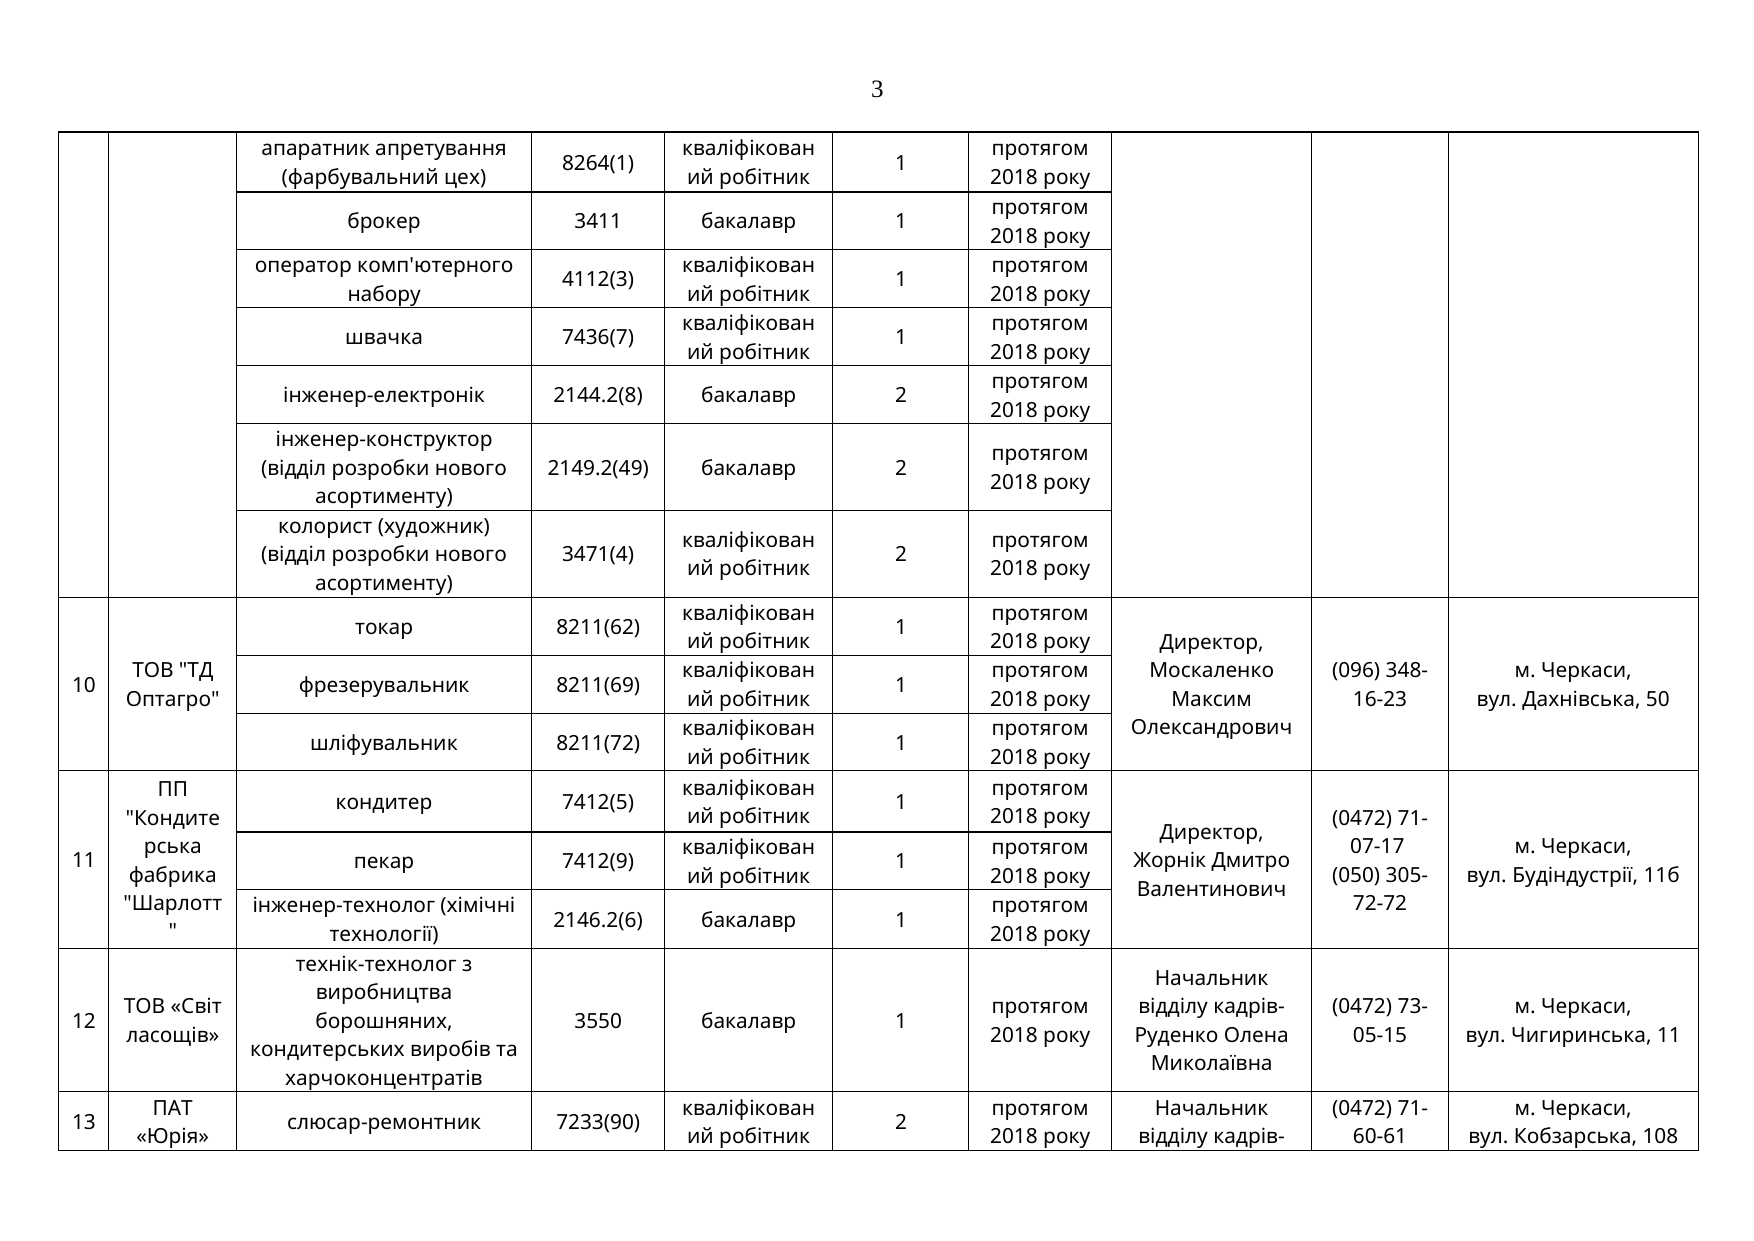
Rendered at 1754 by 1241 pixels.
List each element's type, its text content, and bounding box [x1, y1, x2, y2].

table_cell кваліфікований робітник [665, 250, 832, 307]
table_cell 1 [833, 890, 968, 948]
table_cell кваліфікований робітник [665, 771, 832, 831]
table_cell Директор, Москаленко Максим Олександрович [1112, 598, 1311, 770]
table_cell 1 [833, 949, 968, 1091]
table_cell (0472) 71-07-17 (050) 305-72-72 [1312, 771, 1448, 948]
table_cell протягом 2018 року [969, 308, 1111, 365]
table_cell кваліфікований робітник [665, 656, 832, 712]
table_cell кваліфікований робітник [665, 308, 832, 365]
table_cell Директор, Жорнік Дмитро Валентинович [1112, 771, 1311, 948]
table_cell 12 [59, 949, 108, 1091]
table_cell 1 [833, 714, 968, 770]
table_cell бакалавр [665, 890, 832, 948]
table_cell 3471(4) [532, 511, 664, 597]
table_cell протягом 2018 року [969, 890, 1111, 948]
table_cell 7233(90) [532, 1092, 664, 1150]
table_cell 2 [833, 424, 968, 509]
table_cell 2149.2(49) [532, 424, 664, 509]
table_cell (096) 348-16-23 [1312, 598, 1448, 770]
table_cell 13 [59, 1092, 108, 1150]
table_cell ПАТ «Юрія» [109, 1092, 236, 1150]
table_cell м. Черкаси, вул. Будіндустрії, 11б [1449, 771, 1698, 948]
table_cell протягом 2018 року [969, 598, 1111, 654]
table_cell 7412(5) [532, 771, 664, 831]
table_cell ПП "Кондитерська фабрика "Шарлотт" [109, 771, 236, 948]
table_cell 10 [59, 598, 108, 770]
table_cell протягом 2018 року [969, 193, 1111, 249]
table_cell 3411 [532, 193, 664, 249]
table_cell кваліфікований робітник [665, 598, 832, 654]
table_cell протягом 2018 року [969, 250, 1111, 307]
table_cell 8211(62) [532, 598, 664, 654]
table_cell 8264(1) [532, 133, 664, 191]
table_cell протягом 2018 року [969, 714, 1111, 770]
table_cell протягом 2018 року [969, 771, 1111, 831]
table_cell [665, 1092, 832, 1150]
table_cell протягом 2018 року [969, 833, 1111, 889]
table_cell (0472) 71-60-61 [1312, 1092, 1448, 1150]
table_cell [1449, 1092, 1698, 1150]
table_cell 1 [833, 771, 968, 831]
table_cell 1 [833, 133, 968, 191]
table_cell кваліфікований робітник [665, 511, 832, 597]
table_cell 2144.2(8) [532, 366, 664, 423]
table_cell 2146.2(6) [532, 890, 664, 948]
table_cell протягом 2018 року [969, 133, 1111, 191]
table_cell слюсар-ремонтник [237, 1092, 531, 1150]
table_cell 7436(7) [532, 308, 664, 365]
table_cell ТОВ «Світ ласощів» [109, 949, 236, 1091]
table_cell м. Черкаси, вул. Дахнівська, 50 [1449, 598, 1698, 770]
table_cell токар [237, 598, 531, 654]
table_cell 1 [833, 598, 968, 654]
table_cell протягом 2018 року [969, 949, 1111, 1091]
table_cell колорист (художник) (відділ розробки нового асортименту) [237, 511, 531, 597]
table_cell 1 [833, 656, 968, 712]
table_cell 7412(9) [532, 833, 664, 889]
table_cell шліфувальник [237, 714, 531, 770]
table_cell інженер-конструктор (відділ розробки нового асортименту) [237, 424, 531, 509]
table_cell інженер-електронік [237, 366, 531, 423]
table_cell оператор комп'ютерного набору [237, 250, 531, 307]
table_cell 1 [833, 193, 968, 249]
table_cell кваліфікований робітник [665, 833, 832, 889]
table_cell 1 [833, 308, 968, 365]
table_cell 2 [833, 511, 968, 597]
table_cell бакалавр [665, 949, 832, 1091]
table_cell фрезерувальник [237, 656, 531, 712]
table_cell Начальник відділу кадрів-Руденко Олена Миколаївна [1112, 949, 1311, 1091]
table_cell протягом 2018 року [969, 1092, 1111, 1150]
table_cell м. Черкаси, вул. Чигиринська, 11 [1449, 949, 1698, 1091]
table_cell 2 [833, 1092, 968, 1150]
table_cell 1 [833, 250, 968, 307]
table_cell 2 [833, 366, 968, 423]
table_cell 11 [59, 771, 108, 948]
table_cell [665, 133, 832, 191]
table_cell ТОВ "ТД Оптагро" [109, 598, 236, 770]
table_cell протягом 2018 року [969, 656, 1111, 712]
table_cell протягом 2018 року [969, 424, 1111, 509]
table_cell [1112, 1092, 1311, 1150]
table_cell технік-технолог з виробництва борошняних, кондитерських виробів та харчоконцентратів [237, 949, 531, 1091]
table_cell бакалавр [665, 366, 832, 423]
table_cell 8211(72) [532, 714, 664, 770]
table_cell пекар [237, 833, 531, 889]
table_cell бакалавр [665, 193, 832, 249]
table_cell швачка [237, 308, 531, 365]
table_cell (0472) 73-05-15 [1312, 949, 1448, 1091]
table_cell брокер [237, 193, 531, 249]
table_cell протягом 2018 року [969, 366, 1111, 423]
table_cell 1 [833, 833, 968, 889]
table_cell 8211(69) [532, 656, 664, 712]
table_cell кондитер [237, 771, 531, 831]
table_cell апаратник апретування (фарбувальний цех) [237, 133, 531, 191]
table_cell протягом 2018 року [969, 511, 1111, 597]
table_cell 4112(3) [532, 250, 664, 307]
table_cell інженер-технолог (хімічні технології) [237, 890, 531, 948]
table_cell кваліфікований робітник [665, 714, 832, 770]
table_cell бакалавр [665, 424, 832, 509]
table_cell 3550 [532, 949, 664, 1091]
